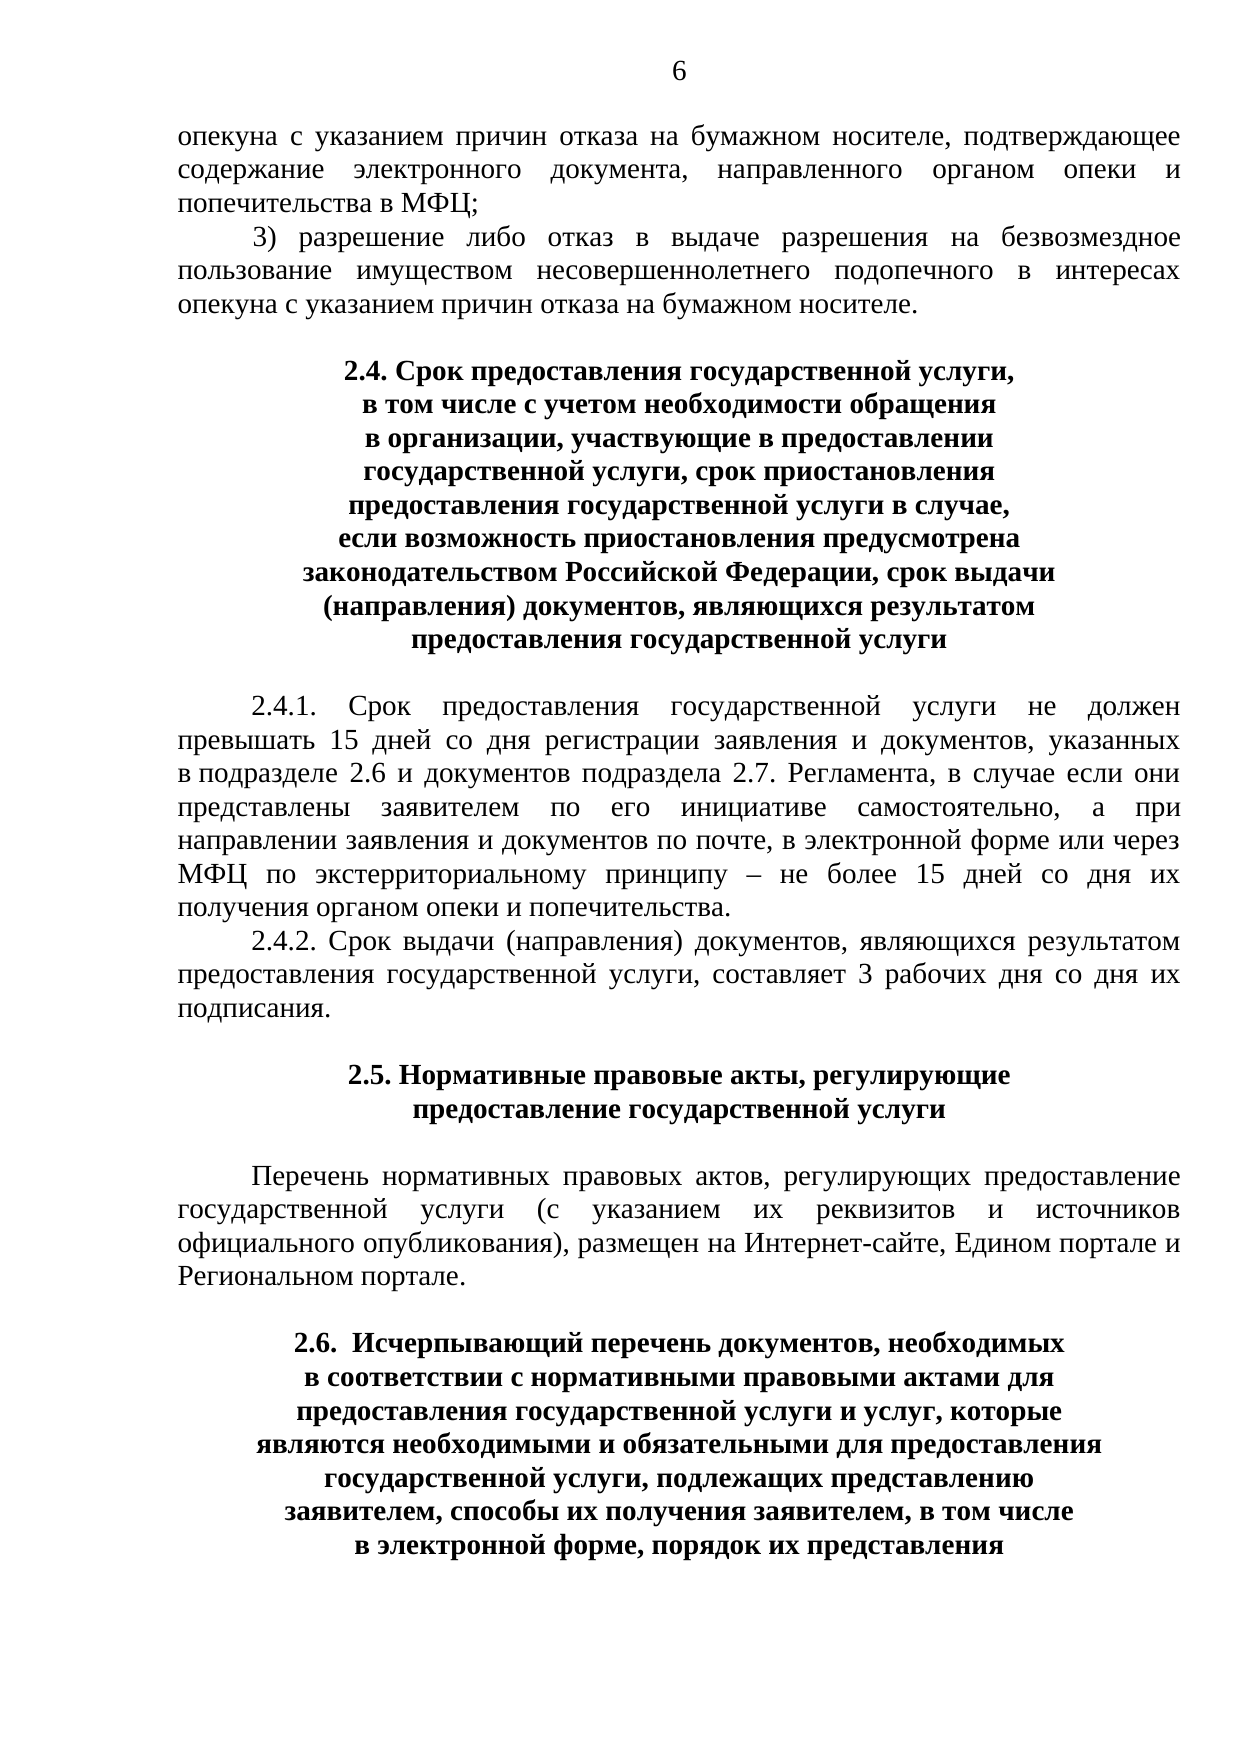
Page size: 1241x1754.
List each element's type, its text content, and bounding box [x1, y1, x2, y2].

text государственной услуги, срок приостановления [177, 453, 1181, 487]
text 2.4.2. Срок выдачи (направления) документов, являющихся результатом предоставления государственной услуги, составляет 3 рабочих дня со дня их подписания. [177, 923, 1181, 1024]
text в электронной форме, порядок их представления [177, 1527, 1181, 1560]
text 3) разрешение либо отказ в выдаче разрешения на безвозмездное пользование имуществом несовершеннолетнего подопечного в интересах опекуна с указанием причин отказа на бумажном носителе. [177, 219, 1181, 319]
text государственной услуги, подлежащих представлению [177, 1460, 1181, 1493]
text предоставления государственной услуги в случае, [177, 487, 1181, 521]
text законодательством Российской Федерации, срок выдачи [177, 554, 1181, 588]
text Перечень нормативных правовых актов, регулирующих предоставление государственной услуги (с указанием их реквизитов и источников официального опубликования), размещен на Интернет-сайте, Едином портале и Региональном портале. [177, 1158, 1181, 1292]
text 2.4.1. Срок предоставления государственной услуги не должен превышать 15 дней со дня регистрации заявления и документов, указанных в подраздел е 2.6 и документов подраздела 2.7. Регламента, в случае если они представлены заявителем по его инициативе самостоятельно, а при направлении заявления и документов по почте, в электронной форме или через МФЦ по экстерриториальному принципу – не более 15 дней со дня их получения органом опеки и попечительства. [177, 688, 1181, 923]
text в соответствии с нормативными правовыми актами для [177, 1359, 1181, 1393]
text в том числе с учетом необходимости обращения [177, 386, 1181, 420]
text предоставление государственной услуги [177, 1091, 1181, 1124]
text 2.5. Нормативные правовые акты, регулирующие [177, 1057, 1181, 1091]
text являются необходимыми и обязательными для предоставления [177, 1426, 1181, 1460]
text заявителем, способы их получения заявителем, в том числе [177, 1493, 1181, 1527]
text 2.4. Срок предоставления государственной услуги, [177, 353, 1181, 386]
text (направления) документов, являющихся результатом [177, 588, 1181, 621]
text если возможность приостановления предусмотрена [177, 521, 1181, 554]
text в организации, участвующие в предоставлении [177, 420, 1181, 453]
text предоставления государственной услуги и услуг, которые [177, 1393, 1181, 1426]
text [177, 118, 1181, 219]
text 2.6. Исчерпывающий перечень документов, необходимых [177, 1326, 1181, 1359]
text предоставления государственной услуги [177, 621, 1181, 655]
